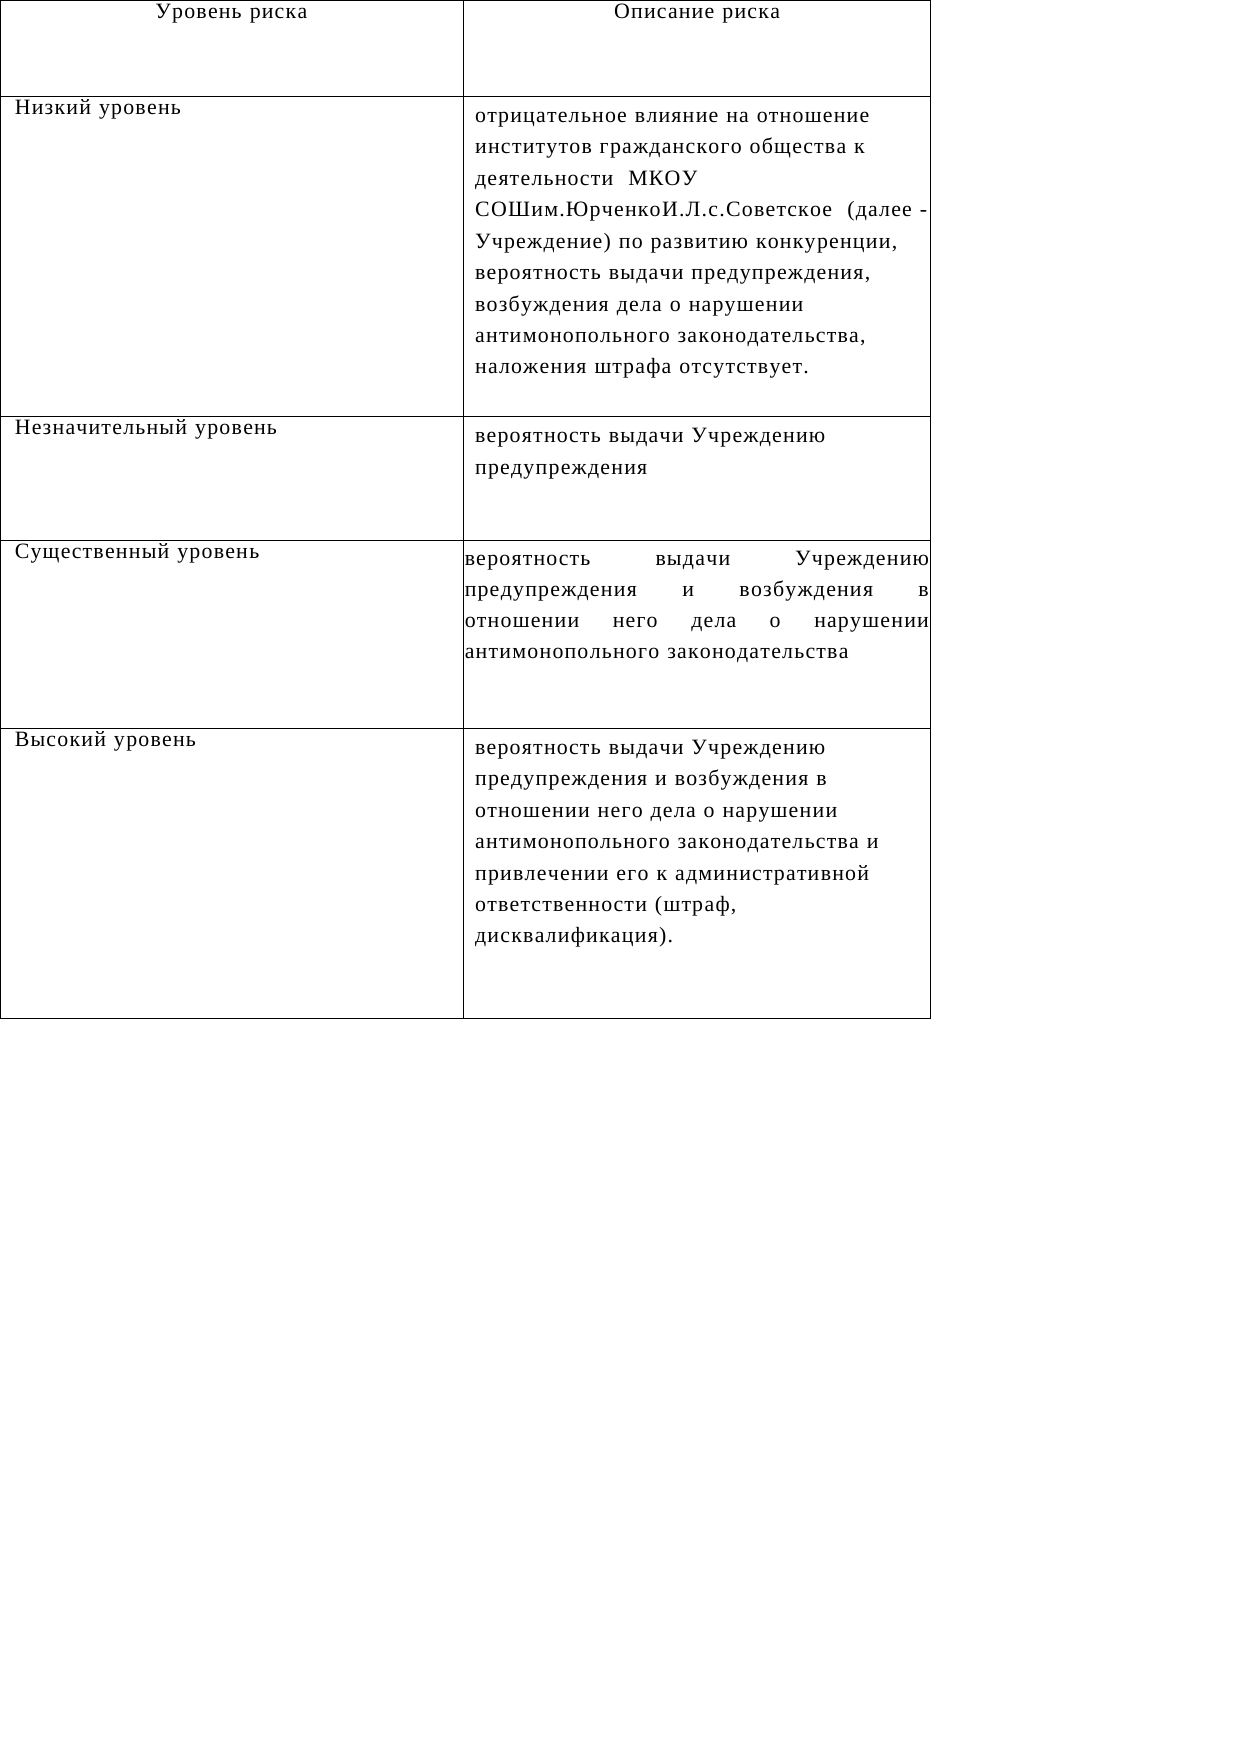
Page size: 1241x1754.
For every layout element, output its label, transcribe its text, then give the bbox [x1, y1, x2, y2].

table_cell Незначительный уровень [1, 417, 463, 540]
table_cell Высокий уровень [1, 729, 463, 1017]
table_cell вероятность выдачи Учреждению предупреждения и возбуждения в отношении него дела о нарушении антимонопольного законодательства [464, 541, 930, 728]
table_header Описание риска [464, 1, 930, 96]
table_cell Существенный уровень [1, 541, 463, 728]
table_cell вероятность выдачи Учреждению предупреждения и возбуждения в отношении него дела о нарушении антимонопольного законодательства и привлечении его к административной ответственности (штраф, дисквалификация). [464, 729, 930, 1017]
table_header Уровень риска [1, 1, 463, 96]
table_cell вероятность выдачи Учреждению предупреждения [464, 417, 930, 540]
table_cell Низкий уровень [1, 97, 463, 416]
table_cell отрицательное влияние на отношение институтов гражданского общества к деятельности МКОУ СОШим.ЮрченкоИ.Л.с.Советское (далее - Учреждение) по развитию конкуренции, вероятность выдачи предупреждения, возбуждения дела о нарушении антимонопольного законодательства, наложения штрафа отсутствует. [464, 97, 930, 416]
